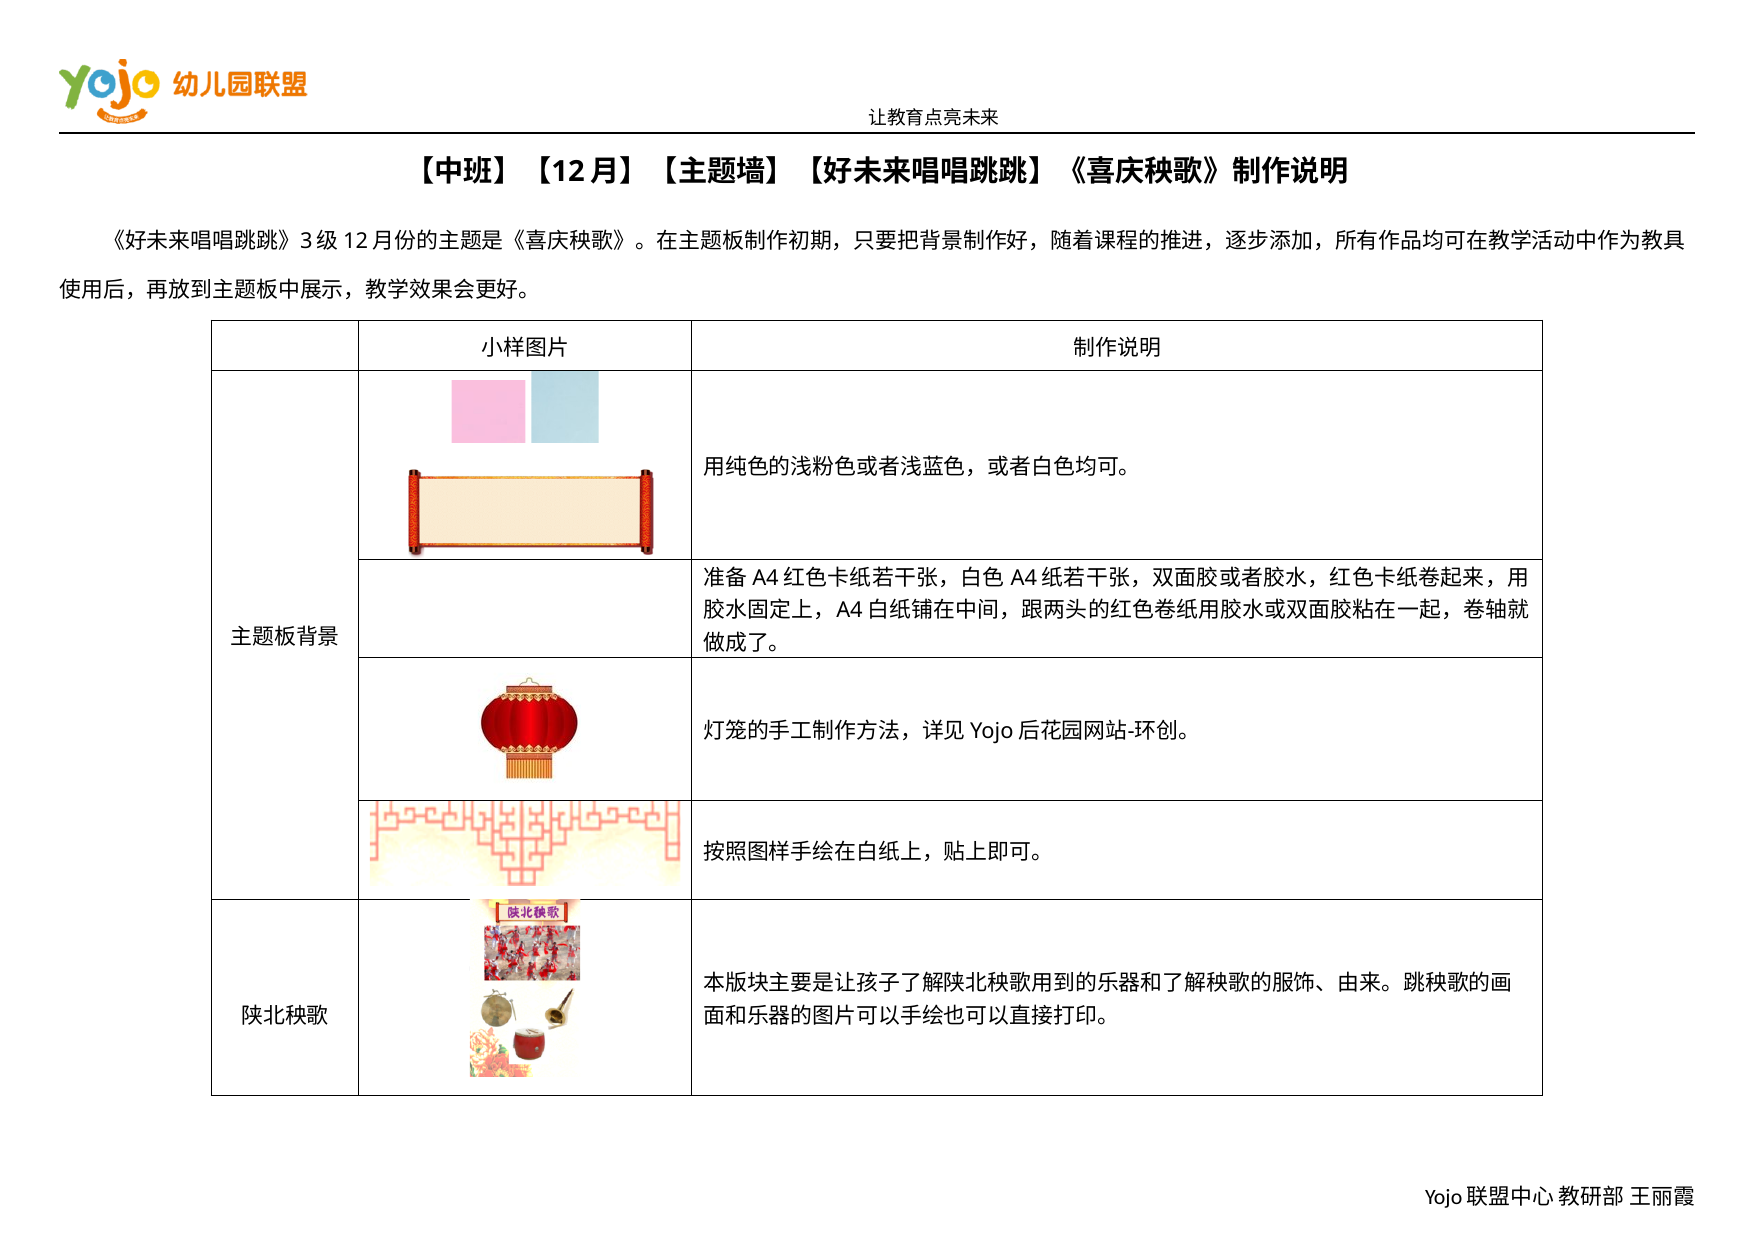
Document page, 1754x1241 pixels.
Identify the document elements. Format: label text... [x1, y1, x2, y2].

table_cell 按照图样手绘在白纸上，贴上即可。 [692, 801, 1542, 899]
list 《好未来唱唱跳跳》3级12月份的主题是《喜庆秧歌》。在主题板制作初期，只要把背景制作好，随着课程的推进，逐步添加，所有作品均可在教学活动中作为教具使用后，再放到主题板中展示，教学效果会更好。 [59, 222, 1695, 304]
picture [451, 380, 526, 443]
table_cell 本版块主要是让孩子了解陕北秧歌用到的乐器和了解秧歌的服饰、由来。跳秧歌的画面和乐器的图片可以手绘也可以直接打印。 [692, 900, 1542, 1095]
table_cell [359, 371, 691, 559]
picture [59, 59, 309, 125]
table_cell 准备A4红色卡纸若干张，白色A4纸若干张，双面胶或者胶水，红色卡纸卷起来，用胶水固定上，A4白纸铺在中间，跟两头的红色卷纸用胶水或双面胶粘在一起，卷轴就做成了。 [692, 560, 1542, 657]
table_header [212, 321, 358, 370]
table_cell [359, 900, 691, 1095]
table_cell 灯笼的手工制作方法，详见Yojo后花园网站-环创。 [692, 658, 1542, 800]
table_cell [359, 658, 691, 800]
picture [369, 801, 681, 886]
picture [531, 371, 599, 443]
picture [469, 899, 581, 1077]
table_cell [359, 560, 691, 657]
list 【中班】【12月】【主题墙】【好未来唱唱跳跳】《喜庆秧歌》制作说明 [59, 136, 1695, 201]
table_header 制作说明 [692, 321, 1542, 370]
picture [471, 668, 581, 789]
picture [404, 463, 659, 559]
table_cell 用纯色的浅粉色或者浅蓝色，或者白色均可。 [692, 371, 1542, 559]
table_cell 主题板背景 [212, 371, 358, 899]
table_cell [359, 801, 691, 899]
table_cell 陕北秧歌 [212, 900, 358, 1095]
table_header 小样图片 [359, 321, 691, 370]
